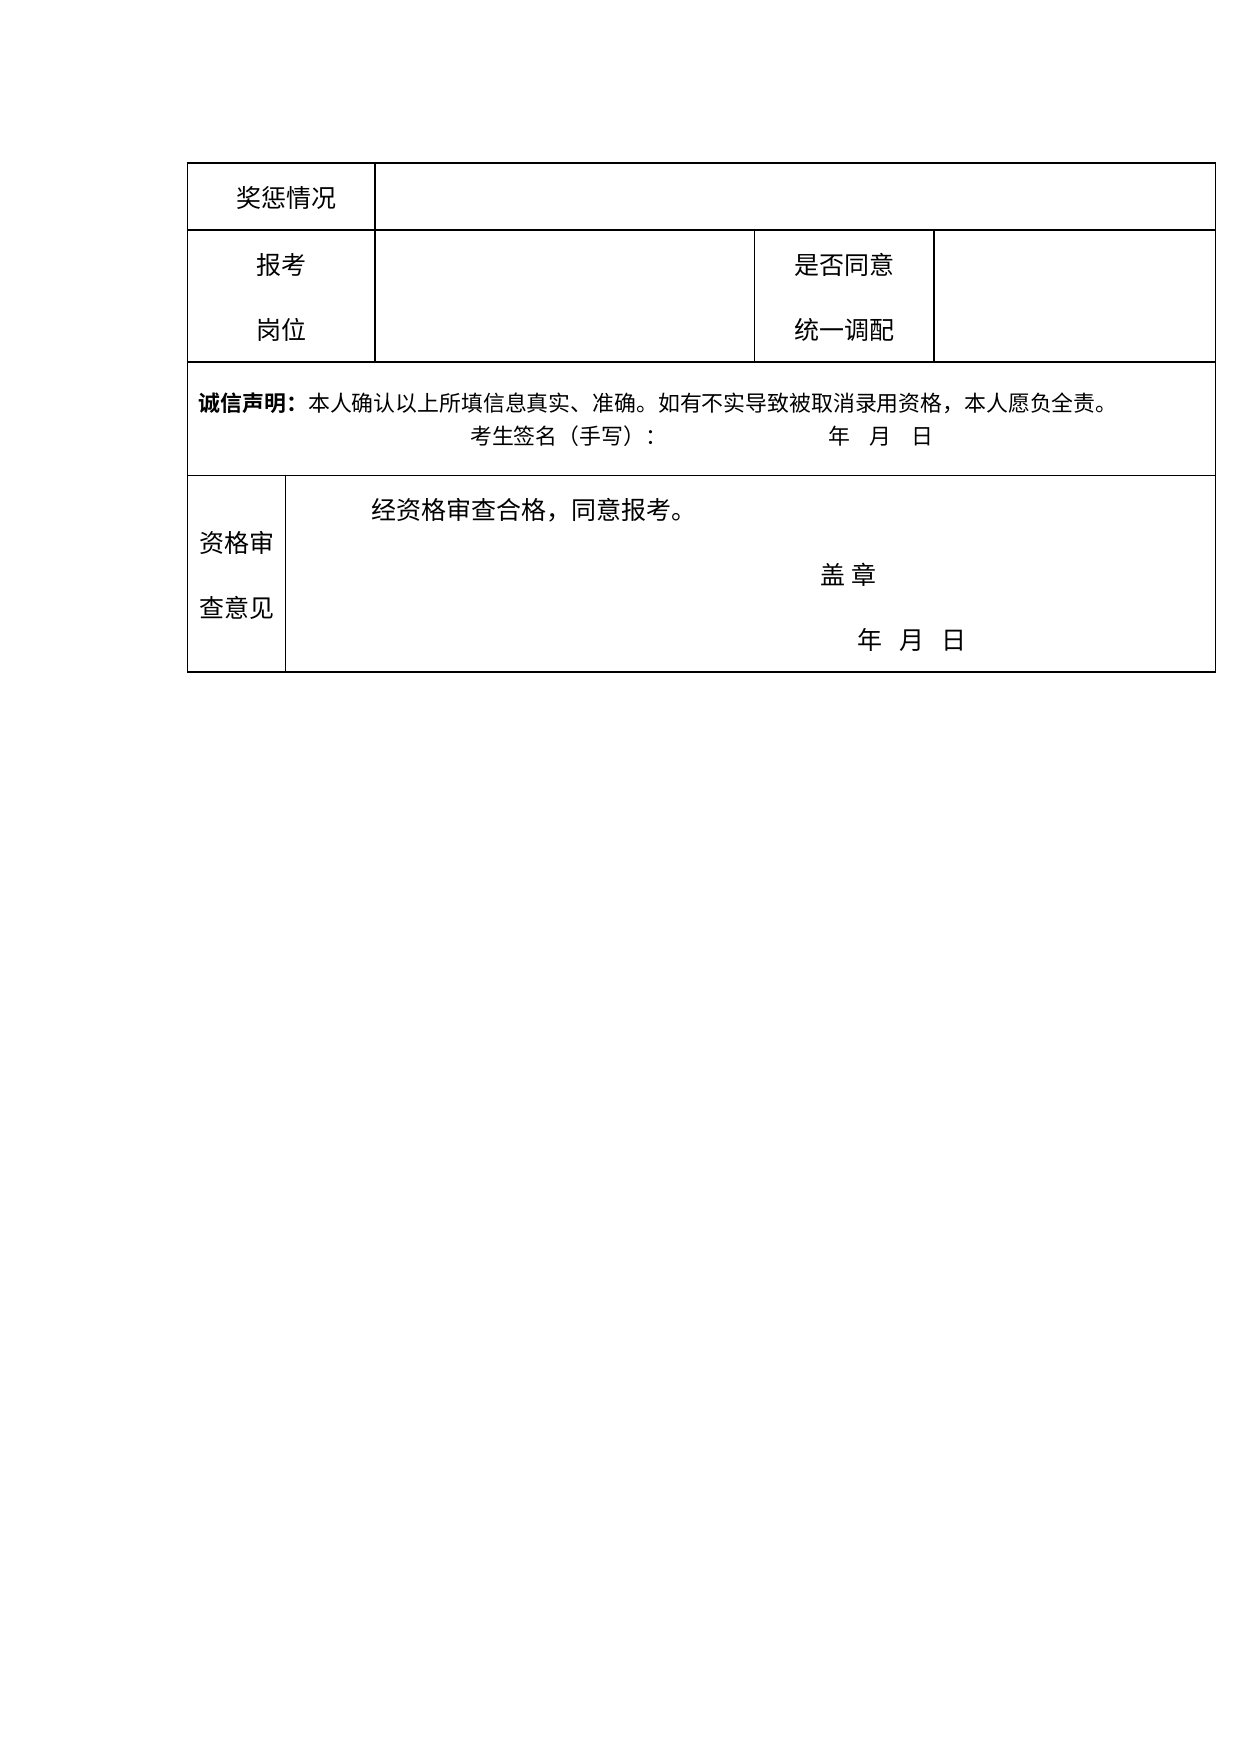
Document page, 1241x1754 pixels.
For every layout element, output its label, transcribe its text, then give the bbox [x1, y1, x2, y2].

table_cell [376, 231, 754, 361]
table_cell 经资格审查合格，同意报考。 盖 章 年 月 日 [286, 476, 1215, 671]
table_cell 资格审查意见 [188, 476, 285, 671]
table_cell 是否同意 统一调配 [755, 231, 933, 361]
table_cell 奖惩情况 [188, 164, 374, 229]
table_cell [376, 164, 1215, 229]
table_cell 诚信声明：本人确认以上所填信息真实、准确。如有不实导致被取消录用资格，本人愿负全责。 考生签名（手写）： 年 月 日 [188, 363, 1215, 474]
table_cell 报考 岗位 [188, 231, 374, 361]
table_cell [935, 231, 1215, 361]
